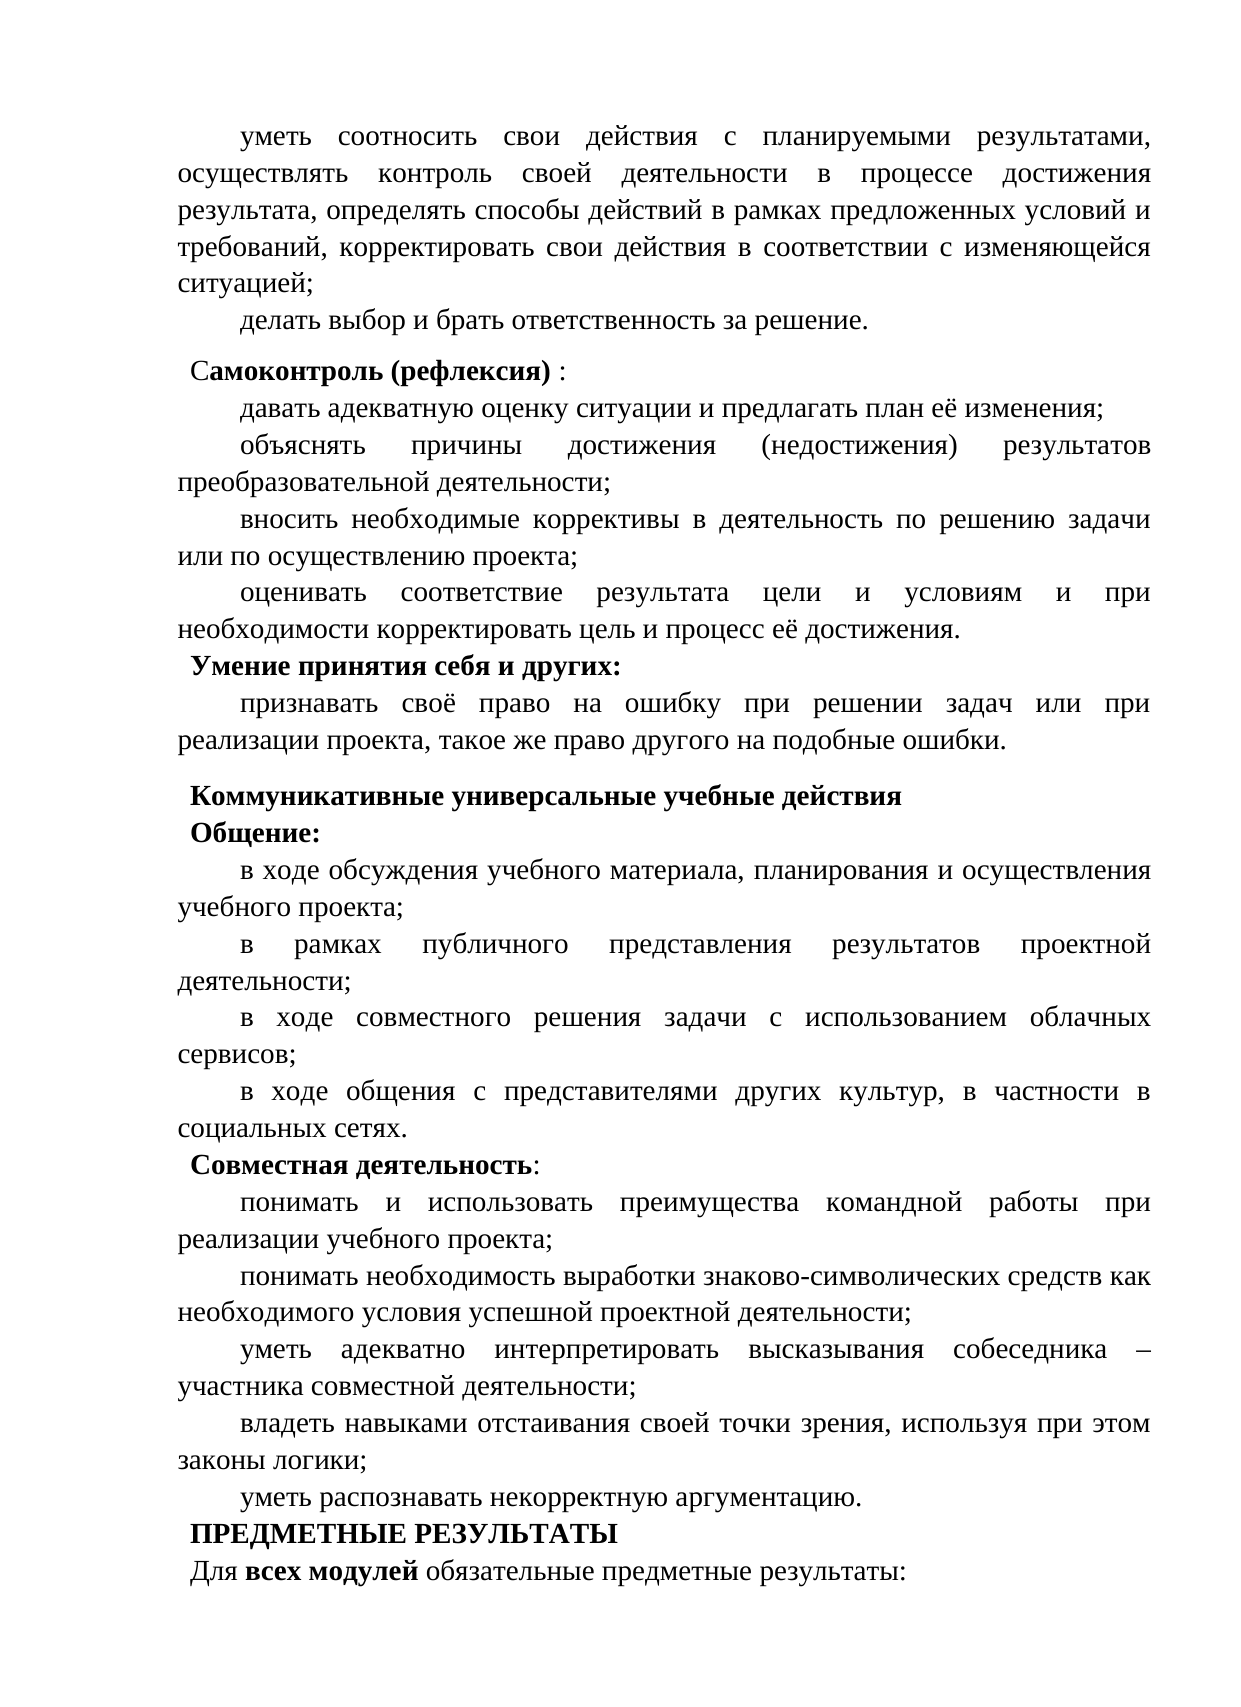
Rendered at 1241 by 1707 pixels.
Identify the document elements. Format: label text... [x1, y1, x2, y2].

text давать адекватную оценку ситуации и предлагать план её изменения; [177, 390, 1152, 424]
text Самоконтроль (рефлексия) : [190, 353, 1152, 387]
text оценивать соответствие результата цели и условиям и при необходимости корректировать цель и процесс её достижения. [177, 574, 1152, 645]
text в рамках публичного представления результатов проектной деятельности; [177, 926, 1152, 996]
text понимать необходимость выработки знаково-символических средств как необходимого условия успешной проектной деятельности; [177, 1258, 1152, 1328]
text в ходе общения с представителями других культур, в частности в социальных сетях. [177, 1073, 1152, 1144]
text вносить необходимые коррективы в деятельность по решению задачи или по осуществлению проекта; [177, 501, 1152, 571]
text в ходе совместного решения задачи с использованием облачных сервисов; [177, 999, 1152, 1070]
text Совместная деятельность: [190, 1147, 1152, 1181]
text уметь адекватно интерпретировать высказывания собеседника – участника совместной деятельности; [177, 1331, 1152, 1402]
text делать выбор и брать ответственность за решение. [177, 302, 1152, 336]
text объяснять причины достижения (недостижения) результатов преобразовательной деятельности; [177, 427, 1152, 497]
text уметь соотносить свои действия с планируемыми результатами, осуществлять контроль своей деятельности в процессе достижения результата, определять способы действий в рамках предложенных условий и требований, корректировать свои действия в соответствии с изменяющейся ситуацией; [177, 118, 1152, 299]
text ПРЕДМЕТНЫЕ РЕЗУЛЬТАТЫ [190, 1516, 1152, 1549]
text Умение принятия себя и других: [190, 648, 1152, 682]
text в ходе обсуждения учебного материала, планирования и осуществления учебного проекта; [177, 852, 1152, 922]
text признавать своё право на ошибку при решении задач или при реализации проекта, такое же право другого на подобные ошибки. [177, 685, 1152, 756]
text понимать и использовать преимущества командной работы при реализации учебного проекта; [177, 1184, 1152, 1254]
text Для всех модулей обязательные предметные результаты: [190, 1553, 1152, 1586]
text Коммуникативные универсальные учебные действия [190, 778, 1152, 812]
text Общение: [190, 815, 1152, 849]
text уметь распознавать некорректную аргументацию. [177, 1479, 1152, 1512]
text владеть навыками отстаивания своей точки зрения, используя при этом законы логики; [177, 1405, 1152, 1476]
